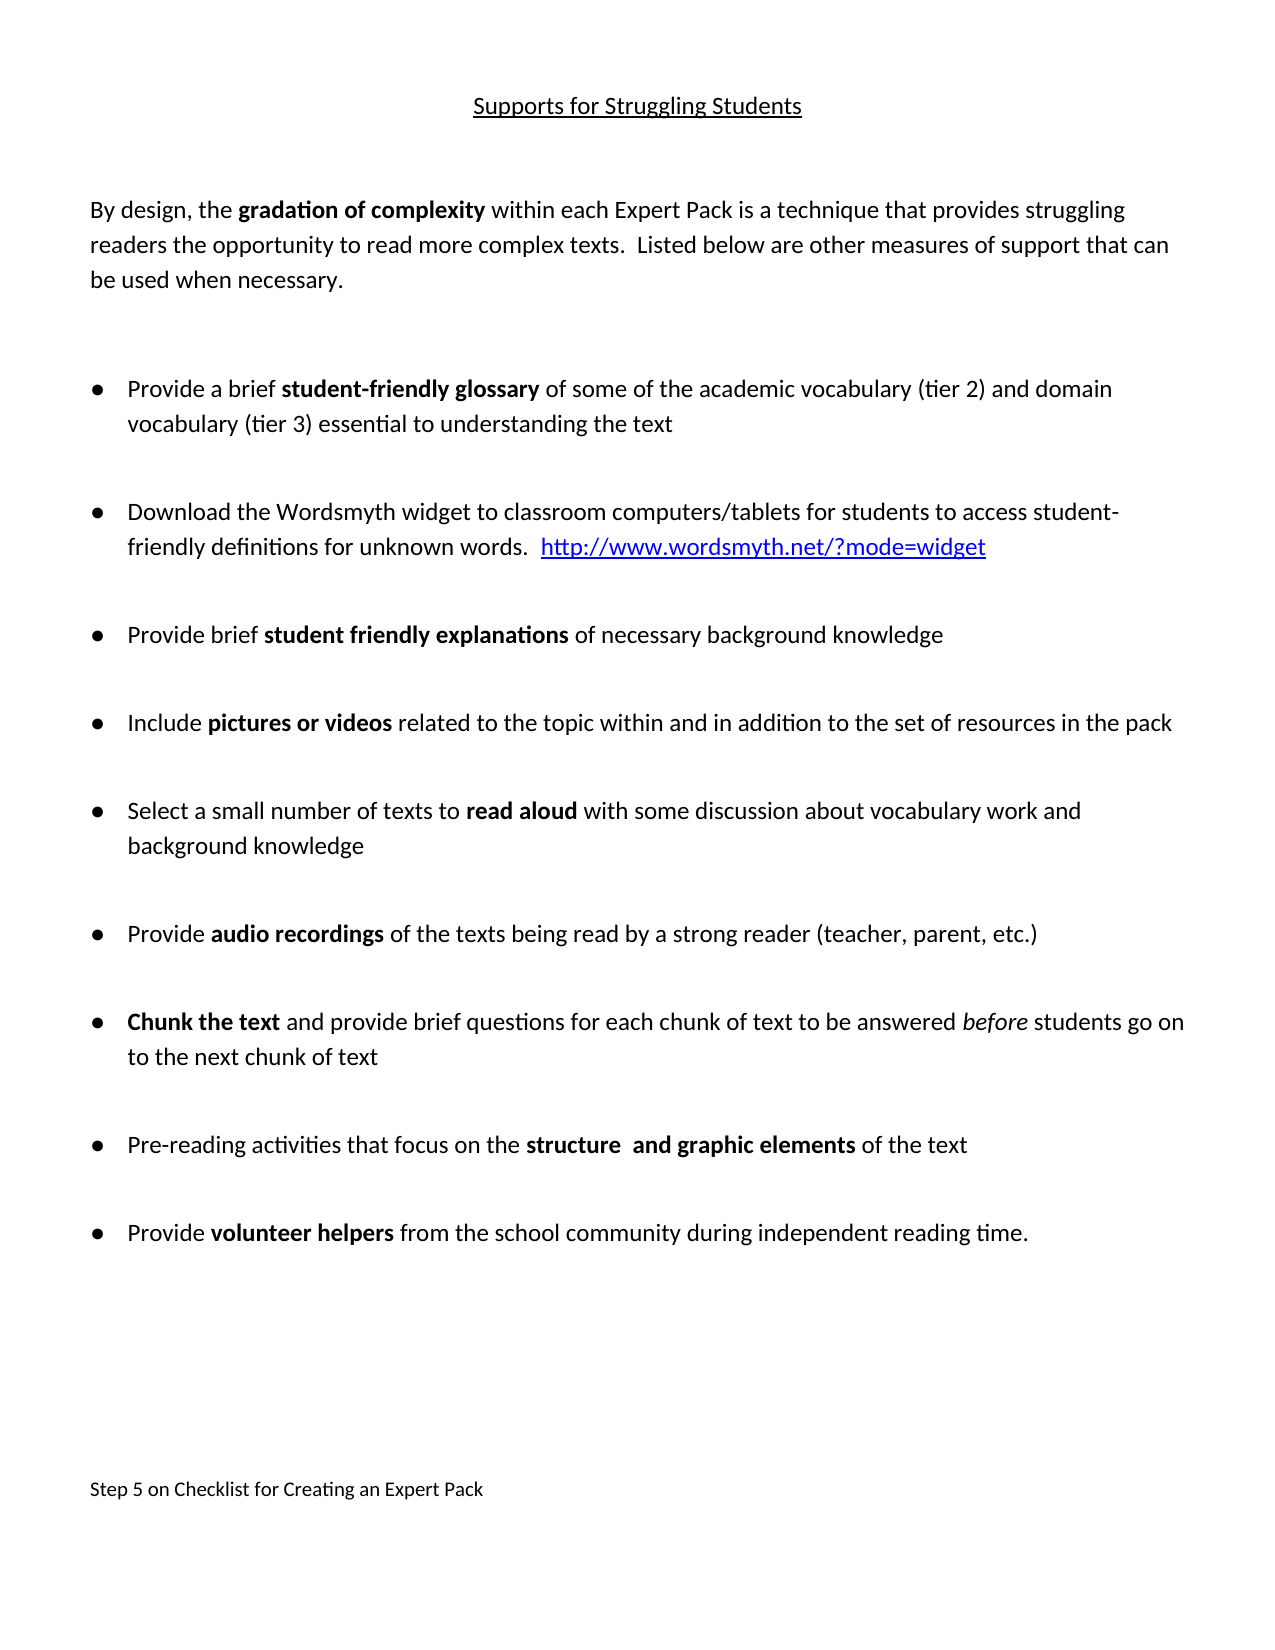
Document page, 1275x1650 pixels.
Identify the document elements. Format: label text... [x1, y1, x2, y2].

list Pre-reading activities that focus on the structure and graphic elements of the text [90, 1129, 1185, 1160]
list Provide audio recordings of the texts being read by a strong reader (teacher, parent, etc.) [90, 918, 1185, 949]
list Provide brief student friendly explanations of necessary background knowledge [90, 619, 1185, 650]
list Select a small number of texts to read aloud with some discussion about vocabulary work and background knowledge [90, 795, 1185, 861]
text Supports for Struggling Students [90, 90, 1185, 121]
list Provide a brief student-friendly glossary of some of the academic vocabulary (tier 2) and domain vocabulary (tier 3) essential to understanding the text [90, 373, 1185, 439]
list Provide volunteer helpers from the school community during independent reading time. [90, 1217, 1185, 1248]
list Chunk the text and provide brief questions for each chunk of text to be answered before students go on to the next chunk of text [90, 1006, 1185, 1072]
list Include pictures or videos related to the topic within and in addition to the set of resources in the pack [90, 707, 1185, 738]
text By design, the gradation of complexity within each Expert Pack is a technique that provides struggling readers the opportunity to read more complex texts. Listed below are other measures of support that can be used when necessary. [90, 194, 1185, 295]
list Download the Wordsmyth widget to classroom computers/tablets for students to access student-friendly definitions for unknown words. http://www.wordsmyth.net/?mode=widget [90, 496, 1185, 562]
